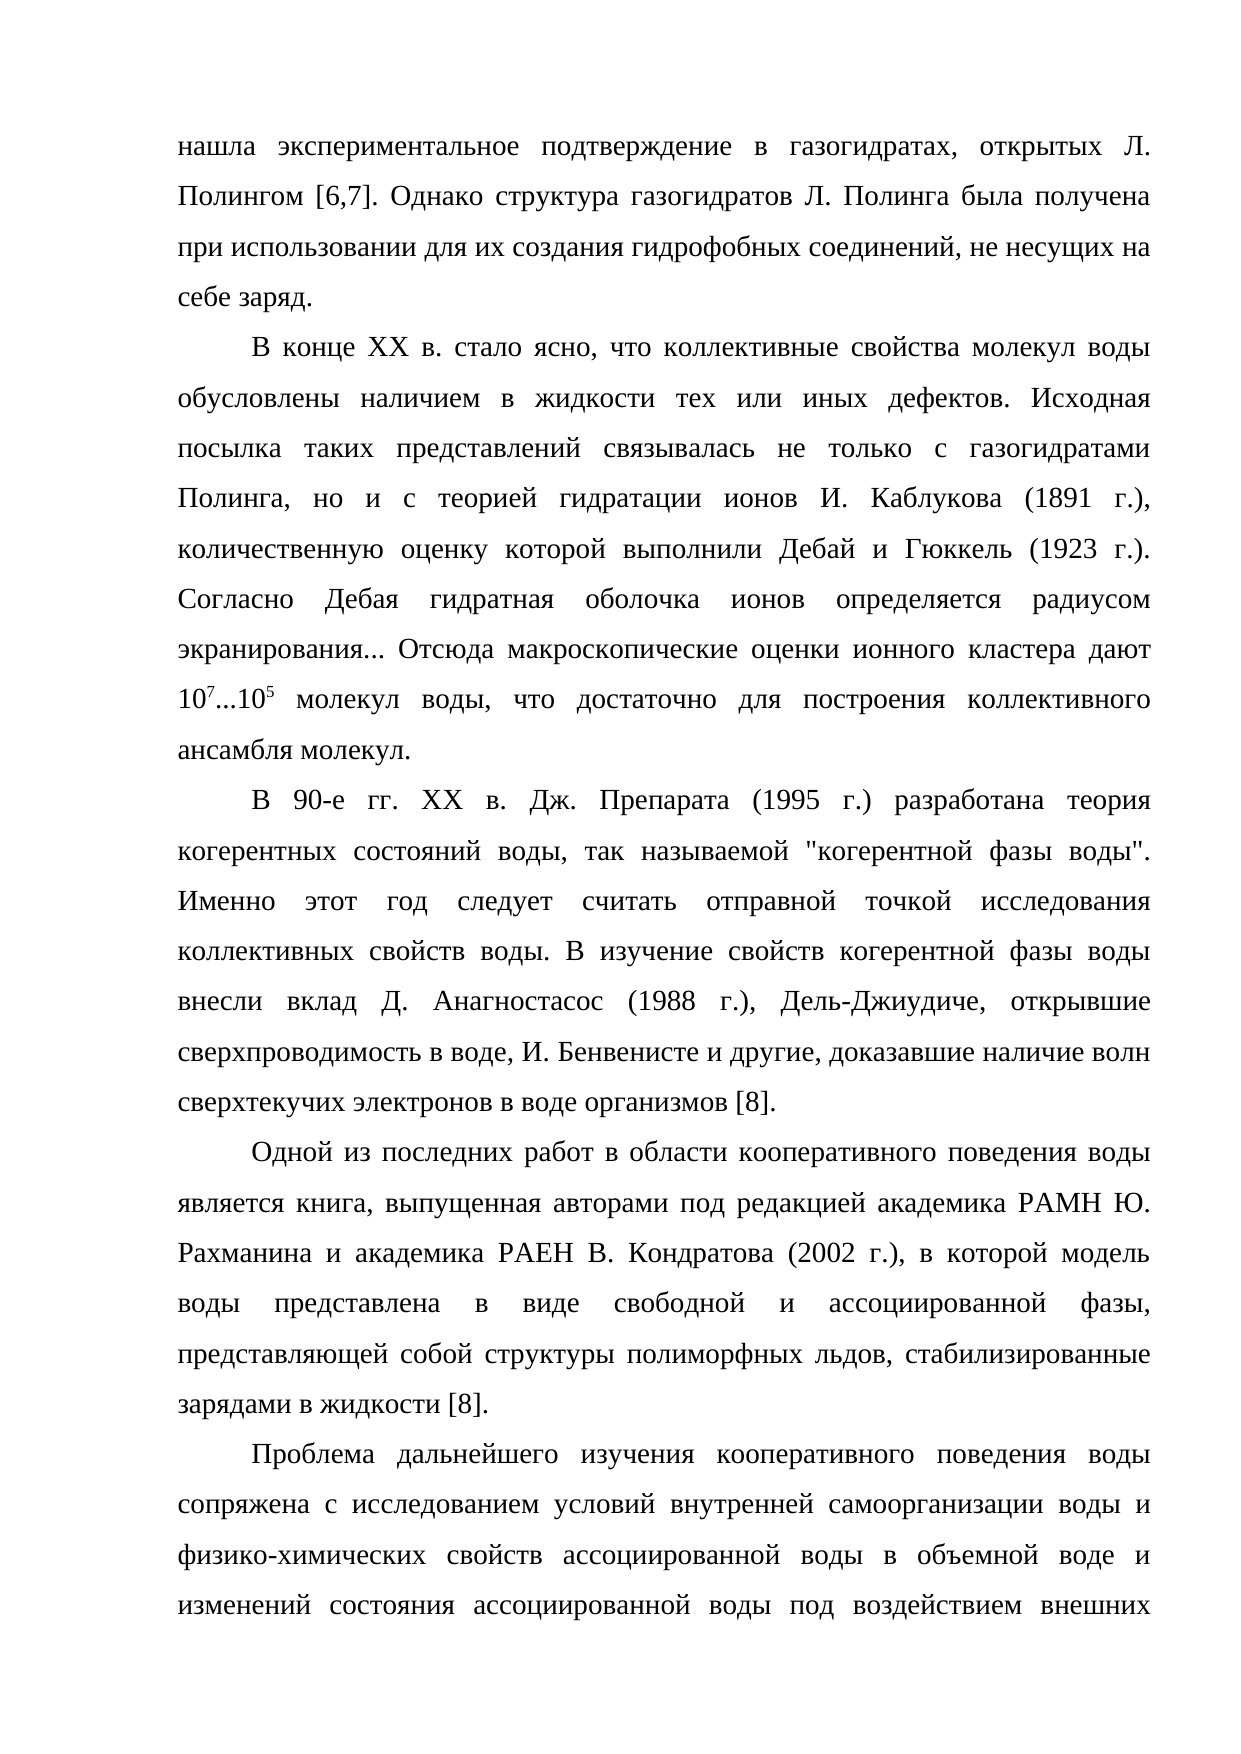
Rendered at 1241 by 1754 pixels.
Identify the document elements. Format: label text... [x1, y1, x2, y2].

text В 90-е гг. XX в. Дж. Препарата (1995 г.) разработана теория когерентных состояний воды, так называемой "когерентной фазы воды". Именно этот год следует считать отправной точкой исследования коллективных свойств воды. В изучение свойств когерентной фазы воды внесли вклад Д. Анагностасос (1988 г.), Дель-Джиудиче, открывшие сверхпроводимость в воде, И. Бенвенисте и другие, доказавшие наличие волн сверхтекучих электронов в воде организмов [8]. [177, 782, 1152, 1118]
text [177, 128, 1152, 313]
text Одной из последних работ в области кооперативного поведения воды является книга, выпущенная авторами под редакцией академика РАМН Ю. Рахманина и академика РАЕН В. Кондратова (2002 г.), в которой модель воды представлена в виде свободной и ассоциированной фазы, представляющей собой структуры полиморфных льдов, стабилизированные зарядами в жидкости [8]. [177, 1134, 1152, 1419]
text В конце XX в. стало ясно, что коллективные свойства молекул воды обусловлены наличием в жидкости тех или иных дефектов. Исходная посылка таких представлений связывалась не только с газогидратами Полинга, но и с теорией гидратации ионов И. Каблукова (1891 г.), количественную оценку которой выполнили Дебай и Гюккель (1923 г.). Согласно Дебая гидратная оболочка ионов определяется радиусом экранирования... Отсюда макроскопические оценки ионного кластера дают 107...105 молекул воды, что достаточно для построения коллективного ансамбля молекул. [177, 329, 1152, 766]
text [177, 1436, 1152, 1621]
